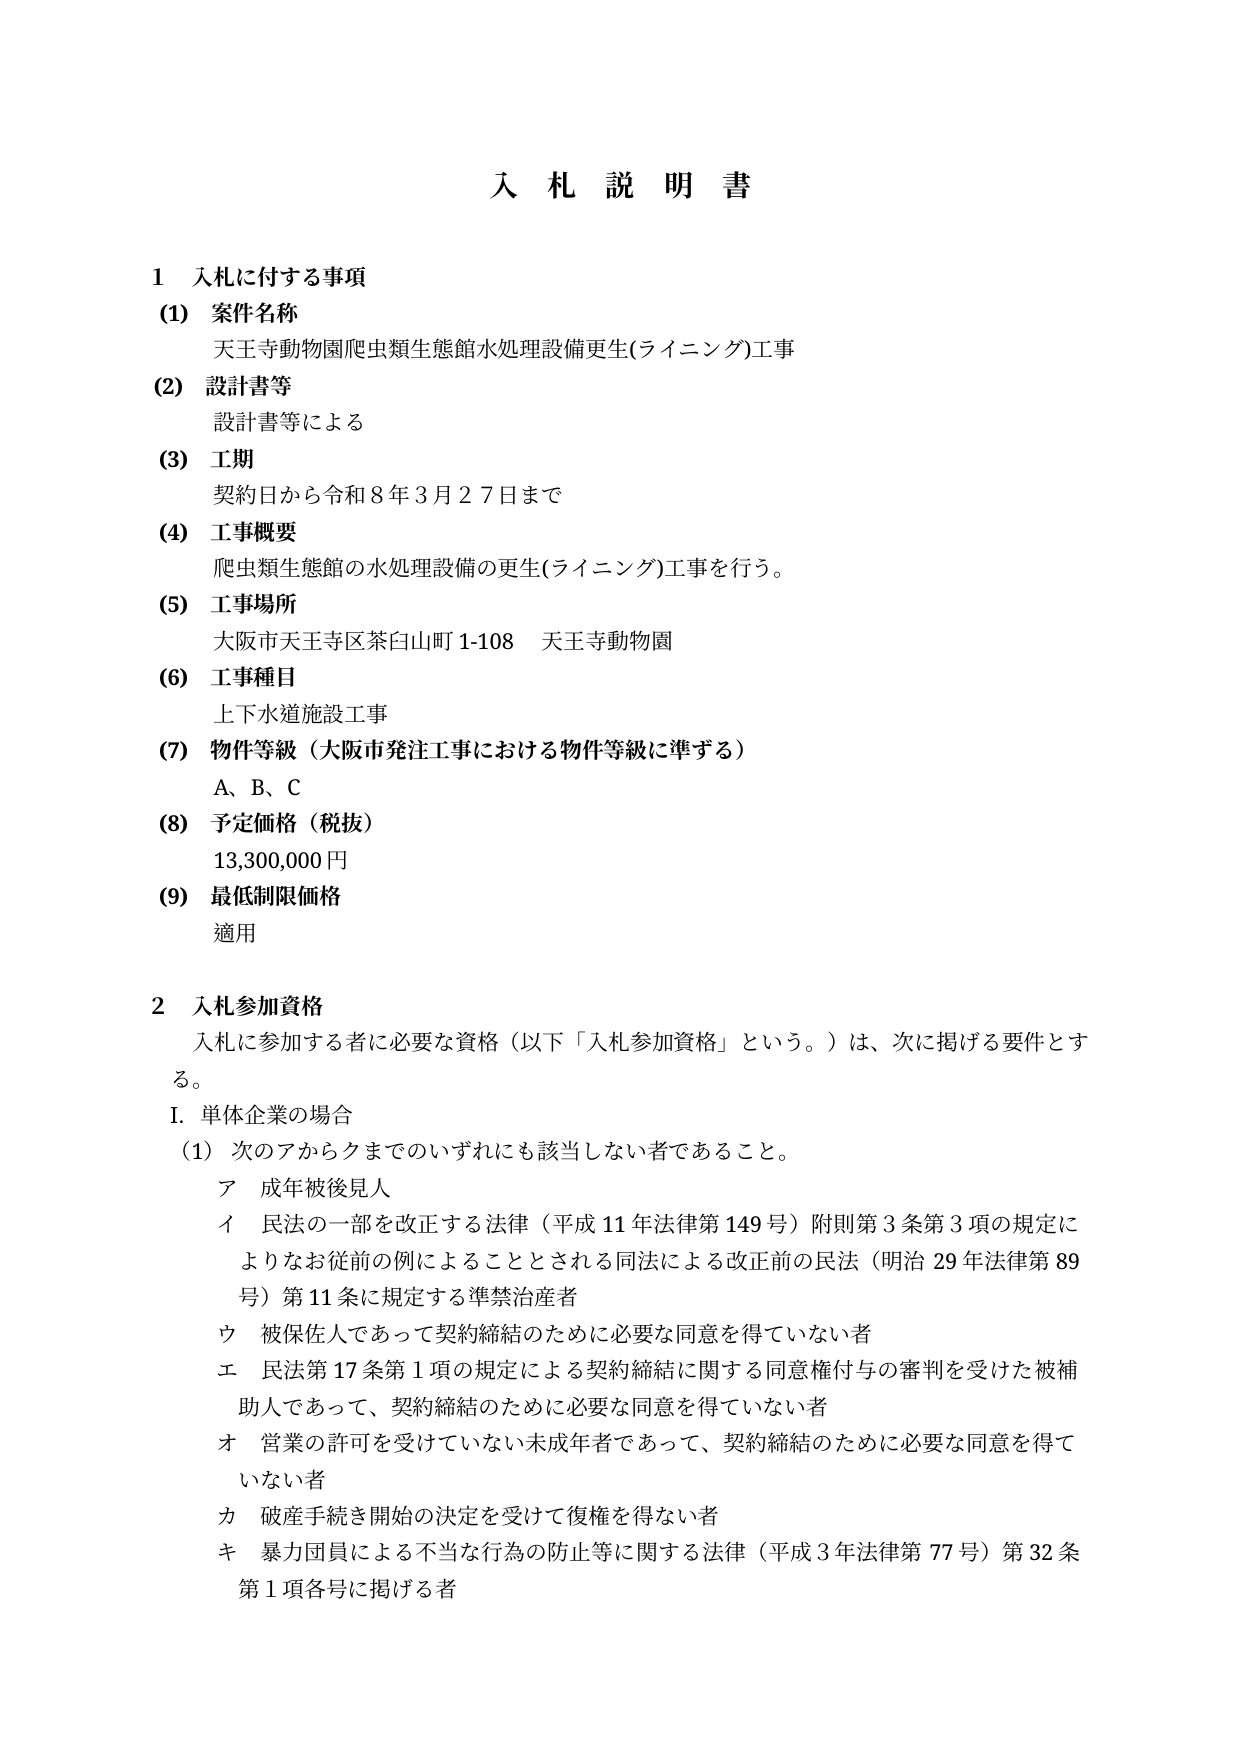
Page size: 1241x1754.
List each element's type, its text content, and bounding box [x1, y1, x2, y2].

text (7) 物件等級（大阪市発注工事における物件等級に準ずる） [148, 731, 1092, 768]
text ２ 入札参加資格 [148, 986, 1092, 1023]
text キ 暴力団員による不当な行為の防止等に関する法律（平成３年法律第77号）第32条第１項各号に掲げる者 [216, 1533, 1080, 1606]
text (6) 工事種目 [148, 658, 1092, 695]
text (3) 工期 [148, 439, 1092, 476]
text オ 営業の許可を受けていない未成年者であって、契約締結のために必要な同意を得ていない者 [216, 1424, 1080, 1497]
text 適用 [148, 913, 1092, 950]
text ア 成年被後見人 [216, 1169, 1080, 1205]
text 入 札 説 明 書 [148, 148, 1092, 221]
text (2) 設計書等 [148, 367, 1092, 403]
text (9) 最低制限価格 [148, 877, 1092, 913]
text イ 民法の一部を改正する法律（平成11年法律第149号）附則第３条第３項の規定によりなお従前の例によることとされる同法による改正前の民法（明治29年法律第89号）第11条に規定する準禁治産者 [216, 1205, 1080, 1314]
text (4) 工事概要 [148, 512, 1092, 549]
text 天王寺動物園爬虫類生態館水処理設備更生(ライニング)工事 [148, 330, 1092, 367]
text ウ 被保佐人であって契約締結のために必要な同意を得ていない者 [216, 1314, 1080, 1351]
text 爬虫類生態館の水処理設備の更生(ライニング)工事を行う。 [148, 549, 1092, 585]
text 入札に参加する者に必要な資格（以下「入札参加資格」という。）は、次に掲げる要件とする。 [171, 1023, 1092, 1096]
text 設計書等による [148, 403, 1092, 439]
text Ⅰ．単体企業の場合 [148, 1096, 1080, 1132]
text (5) 工事場所 [148, 585, 1092, 622]
text エ 民法第17条第１項の規定による契約締結に関する同意権付与の審判を受けた被補助人であって、契約締結のために必要な同意を得ていない者 [216, 1351, 1080, 1424]
text 上下水道施設工事 [148, 695, 1092, 731]
text (1) 案件名称 [159, 294, 1092, 330]
text 13,300,000円 [148, 841, 1092, 877]
text （1） 次のアからクまでのいずれにも該当しない者であること。 [148, 1132, 1080, 1169]
text (8) 予定価格（税抜） [148, 804, 1092, 841]
text カ 破産手続き開始の決定を受けて復権を得ない者 [216, 1497, 1080, 1533]
text A、B、C [148, 768, 1092, 804]
text １ 入札に付する事項 [148, 257, 1092, 294]
text 契約日から令和８年３月２７日まで [148, 476, 1092, 512]
text 大阪市天王寺区茶臼山町1-108 天王寺動物園 [148, 622, 1092, 658]
